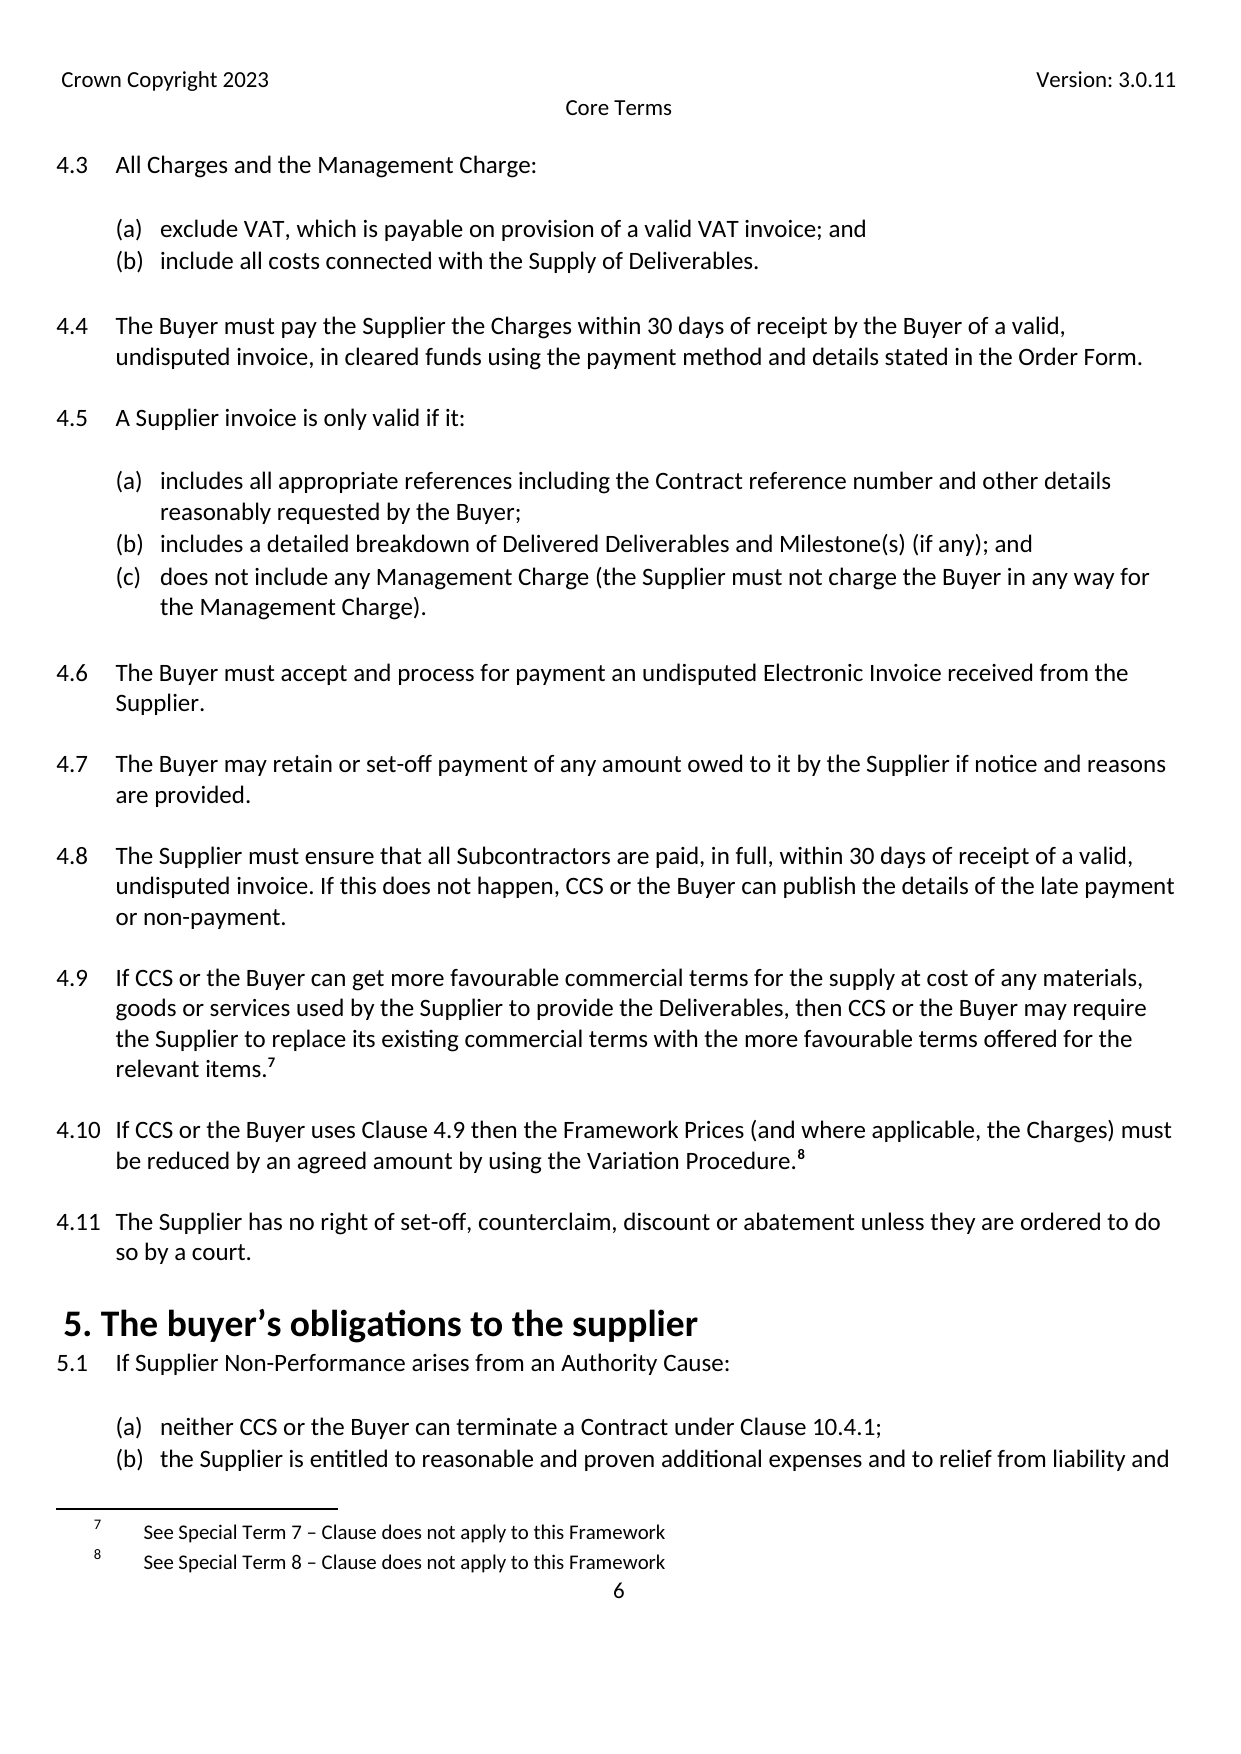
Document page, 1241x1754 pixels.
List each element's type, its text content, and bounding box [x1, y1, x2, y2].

list The Supplier has no right of set-off, counterclaim, discount or abatement unless they are ordered to do so by a court. [56, 1206, 1181, 1298]
subtitle The buyer’s obligations to the supplier [63, 1300, 1181, 1346]
list The Supplier must ensure that all Subcontractors are paid, in full, within 30 days of receipt of a valid, undisputed invoice. If this does not happen, CCS or the Buyer can publish the details of the late payment or non-payment. [56, 840, 1181, 962]
list includes all appropriate references including the Contract reference number and other details reasonably requested by the Buyer; [115, 465, 1181, 526]
list The Buyer may retain or set-off payment of any amount owed to it by the Supplier if notice and reasons are provided. [56, 748, 1181, 840]
list The Buyer must pay the Supplier the Charges within 30 days of receipt by the Buyer of a valid, undisputed invoice, in cleared funds using the payment method and details stated in the Order Form. [56, 311, 1181, 402]
list If Supplier Non-Performance arises from an Authority Cause: [56, 1348, 1181, 1409]
list If CCS or the Buyer uses Clause 4.9 then the Framework Prices (and where applicable, the Charges) must be reduced by an agreed amount by using the Variation Procedure. [56, 1114, 1181, 1206]
list The Buyer must accept and process for payment an undisputed Electronic Invoice received from the Supplier. [56, 657, 1181, 718]
list All Charges and the Management Charge: [56, 149, 1181, 211]
list exclude VAT, which is payable on provision of a valid VAT invoice; and [115, 213, 1181, 243]
list includes a detailed breakdown of Delivered Deliverables and Milestone(s) (if any); and [115, 528, 1181, 559]
list does not include any Management Charge (the Supplier must not charge the Buyer in any way for the Management Charge). [115, 561, 1181, 622]
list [115, 1443, 1181, 1474]
list include all costs connected with the Supply of Deliverables. [115, 245, 1181, 276]
list A Supplier invoice is only valid if it: [56, 402, 1181, 463]
list If CCS or the Buyer can get more favourable commercial terms for the supply at cost of any materials, goods or services used by the Supplier to provide the Deliverables, then CCS or the Buyer may require the Supplier to replace its existing commercial terms with the more favourable terms offered for the relevant items. [56, 962, 1181, 1114]
list neither CCS or the Buyer can terminate a Contract under Clause 10.4.1; [115, 1411, 1181, 1441]
